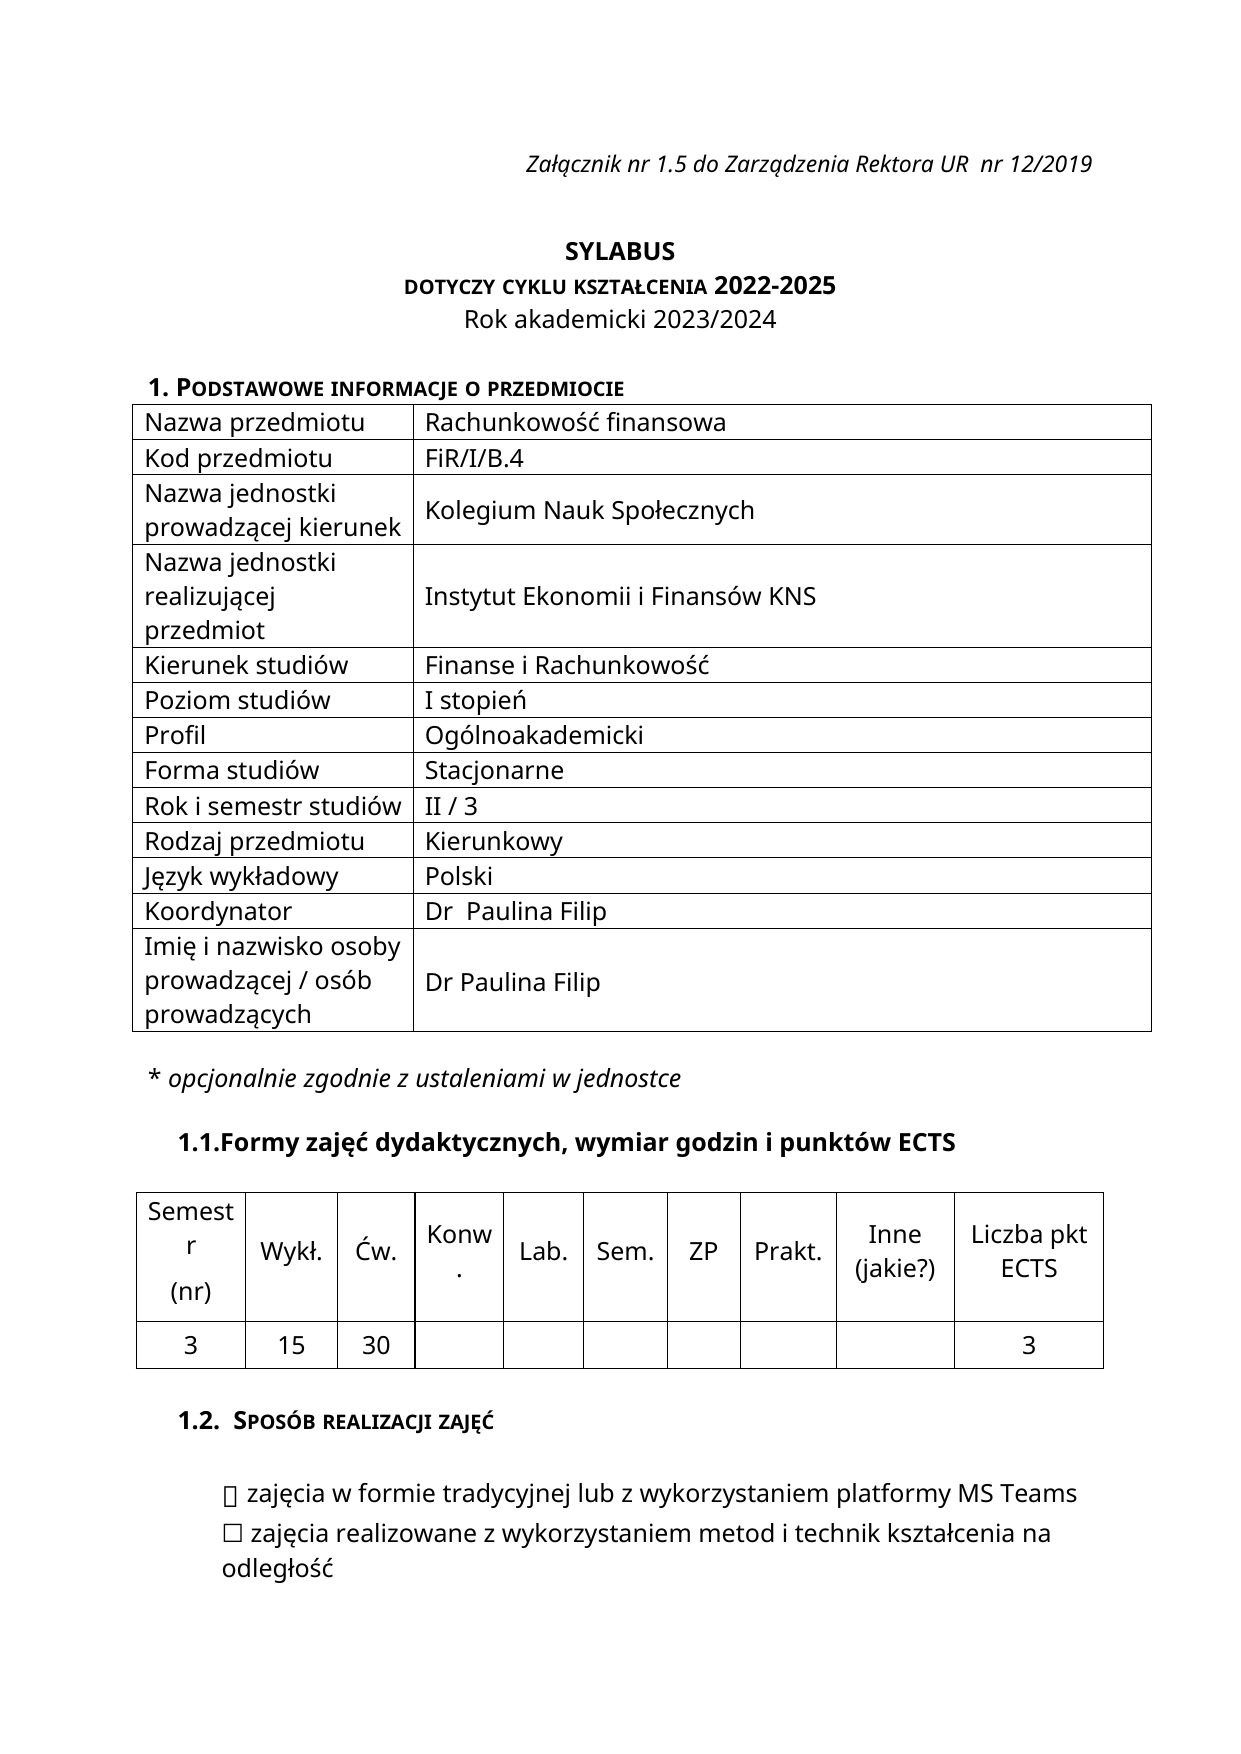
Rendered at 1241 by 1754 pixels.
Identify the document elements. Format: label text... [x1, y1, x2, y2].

table_cell Instytut Ekonomii i Finansów KNS [414, 545, 1151, 647]
table_cell 3 [955, 1322, 1103, 1368]
table_cell Język wykładowy [133, 858, 413, 892]
text dotyczy cyklu kształcenia 2022-2025 [148, 268, 1093, 302]
table_cell Kolegium Nauk Społecznych [414, 475, 1151, 543]
table_header ZP [668, 1193, 740, 1321]
table_cell Rok i semestr studiów [133, 788, 413, 822]
table_cell FiR/I/B.4 [414, 440, 1151, 474]
text SYLABUS [148, 234, 1093, 268]
table_cell Dr Paulina Filip [414, 894, 1151, 927]
table_cell [741, 1322, 836, 1368]
table_header Lab. [504, 1193, 583, 1321]
table_cell 30 [338, 1322, 414, 1368]
text Rok akademicki 2023/2024 [148, 302, 1093, 336]
table_cell Polski [414, 858, 1151, 892]
table_cell II / 3 [414, 788, 1151, 822]
table_cell Nazwa jednostki realizującej przedmiot [133, 545, 413, 647]
table_cell [504, 1322, 583, 1368]
table_cell [837, 1322, 954, 1368]
table_header Konw. [416, 1193, 503, 1321]
table_cell Rodzaj przedmiotu [133, 823, 413, 857]
table_header Sem. [584, 1193, 667, 1321]
table_header Inne (jakie?) [837, 1193, 954, 1321]
table_cell Kierunkowy [414, 823, 1151, 857]
table_cell Koordynator [133, 894, 413, 927]
table_cell I stopień [414, 683, 1151, 717]
table_cell Finanse i Rachunkowość [414, 648, 1151, 682]
table_header Wykł. [246, 1193, 337, 1321]
table_cell [668, 1322, 740, 1368]
text 1. Podstawowe informacje o przedmiocie [148, 370, 1093, 404]
table_cell Ogólnoakademicki [414, 718, 1151, 752]
table_cell [416, 1322, 503, 1368]
table_header Nazwa przedmiotu [133, 405, 413, 439]
table_cell Kod przedmiotu [133, 440, 413, 474]
table_header Liczba pkt ECTS [955, 1193, 1103, 1321]
table_header Ćw. [338, 1193, 414, 1321]
text 1.1.Formy zajęć dydaktycznych, wymiar godzin i punktów ECTS [177, 1124, 1093, 1158]
table_cell Nazwa jednostki prowadzącej kierunek [133, 475, 413, 543]
text  zajęcia w formie tradycyjnej lub z wykorzystaniem platformy MS Teams [221, 1471, 1093, 1516]
text 1.2. Sposób realizacji zajęć [177, 1403, 1093, 1437]
table_cell 3 [137, 1322, 245, 1368]
table_cell Forma studiów [133, 753, 413, 787]
table_header Semestr (nr) [137, 1193, 245, 1321]
table_cell Poziom studiów [133, 683, 413, 717]
table_cell Imię i nazwisko osoby prowadzącej / osób prowadzących [133, 929, 413, 1031]
table_cell 15 [246, 1322, 337, 1368]
table_cell Stacjonarne [414, 753, 1151, 787]
table_cell Profil [133, 718, 413, 752]
text ☐ zajęcia realizowane z wykorzystaniem metod i technik kształcenia na odległość [221, 1516, 1093, 1584]
table_cell Kierunek studiów [133, 648, 413, 682]
table_cell [584, 1322, 667, 1368]
table_cell Dr Paulina Filip [414, 929, 1151, 1031]
text Załącznik nr 1.5 do Zarządzenia Rektora UR nr 12/2019 [148, 148, 1093, 179]
text * opcjonalnie zgodnie z ustaleniami w jednostce [148, 1061, 1093, 1095]
table_header Prakt. [741, 1193, 836, 1321]
table_header Rachunkowość finansowa [414, 405, 1151, 439]
